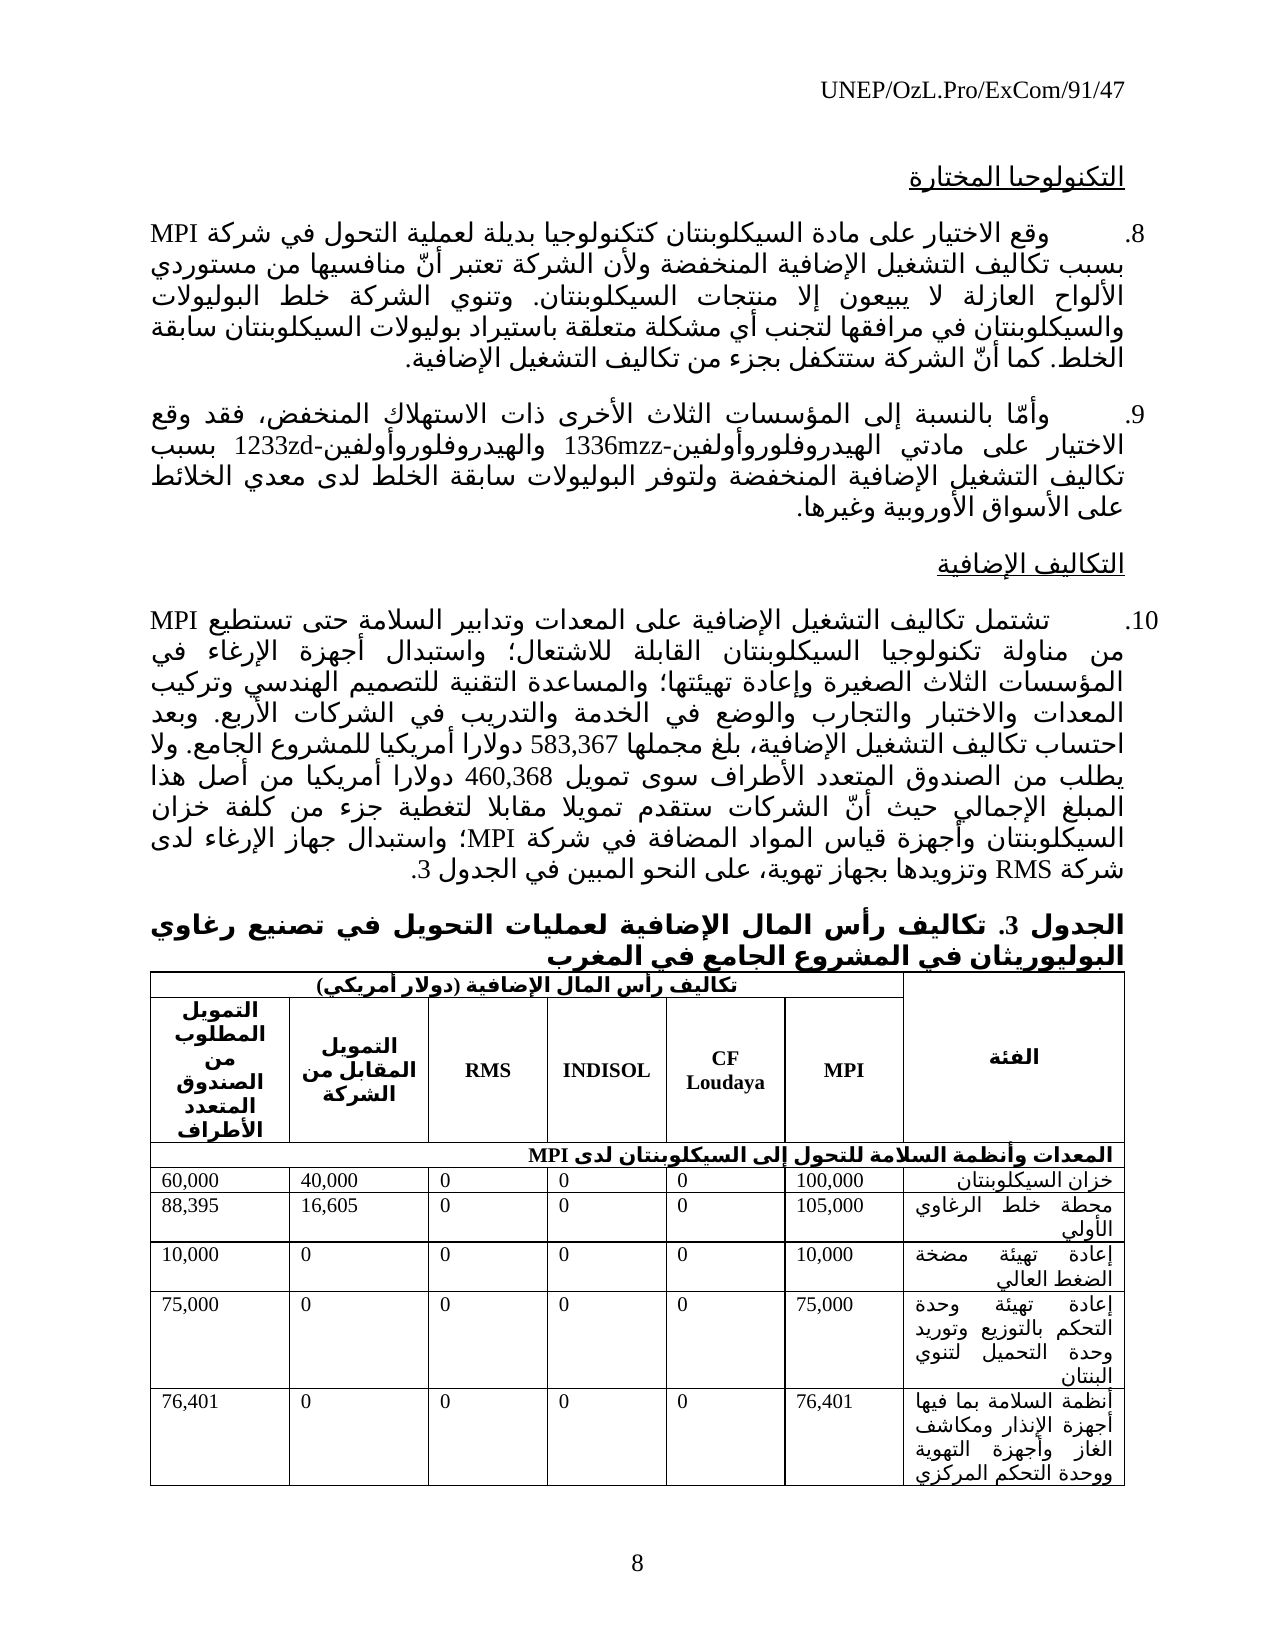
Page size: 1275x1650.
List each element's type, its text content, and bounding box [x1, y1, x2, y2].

list التكاليف الإضافية [150, 548, 1125, 579]
list وقع الاختيار على مادة السيكلوبنتان كتكنولوجيا بديلة لعملية التحول في شركة MPI بسبب تكاليف التشغيل الإضافية المنخفضة ولأن الشركة تعتبر أنّ منافسيها من مستوردي الألواح العازلة لا يبيعون إلا منتجات السيكلوبنتان. وتنوي الشركة خلط البوليولات والسيكلوبنتان في مرافقها لتجنب أي مشكلة متعلقة باستيراد بوليولات السيكلوبنتان سابقة الخلط. كما أنّ الشركة ستتكفل بجزء من تكاليف التشغيل الإضافية. [150, 217, 1124, 373]
table_cell 0 [429, 1243, 547, 1291]
table_cell 76,401 [151, 1389, 289, 1485]
table_cell 0 [548, 1292, 666, 1388]
table_cell 88,395 [151, 1193, 289, 1241]
table_cell المعدات وأنظمة السلامة للتحول إلى السيكلوبنتان لدى MPI [151, 1143, 1124, 1167]
table_cell التمويل المطلوب من الصندوق المتعدد الأطراف [151, 998, 289, 1142]
table_cell 0 [429, 1193, 547, 1241]
table_cell 76,401 [786, 1389, 903, 1485]
table_cell 0 [548, 1389, 666, 1485]
table_cell خزان السيكلوبنتان [904, 1168, 1124, 1192]
text الجدول 3. تكاليف رأس المال الإضافية لعمليات التحويل في تصنيع رغاوي البوليوريثان في المشروع الجامع في المغرب [150, 909, 1125, 971]
table_cell 60,000 [151, 1168, 289, 1192]
table_cell 100,000 [786, 1168, 903, 1192]
table_cell 40,000 [290, 1168, 428, 1192]
table_cell 16,605 [290, 1193, 428, 1241]
table_cell 0 [429, 1292, 547, 1388]
table_header الفئة [904, 973, 1124, 1142]
table_cell 0 [290, 1389, 428, 1485]
table_cell 0 [667, 1292, 784, 1388]
list التكنولوجيا المختارة [150, 161, 1124, 192]
table_cell RMS [429, 998, 547, 1142]
table_cell 0 [429, 1389, 547, 1485]
table_cell 0 [667, 1243, 784, 1291]
table_cell 0 [667, 1193, 784, 1241]
table_cell 10,000 [786, 1243, 903, 1291]
table_cell إعادة تهيئة مضخة الضغط العالي [904, 1243, 1124, 1291]
table_cell إعادة تهيئة وحدة التحكم بالتوزيع وتوريد وحدة التحميل لتنوي البنتان [904, 1292, 1124, 1388]
table_cell 0 [667, 1389, 784, 1485]
table_cell 0 [290, 1243, 428, 1291]
table_cell 0 [429, 1168, 547, 1192]
list وأمّا بالنسبة إلى المؤسسات الثلاث الأخرى ذات الاستهلاك المنخفض، فقد وقع الاختيار على مادتي الهيدروفلوروأولفين-1336mzz والهيدروفلوروأولفين-1233zd بسبب تكاليف التشغيل الإضافية المنخفضة ولتوفر البوليولات سابقة الخلط لدى معدي الخلائط على الأسواق الأوروبية وغيرها. [150, 398, 1124, 523]
table_header تكاليف رأس المال الإضافية (دولار أمريكي) [151, 973, 903, 997]
table_cell 0 [548, 1243, 666, 1291]
table_cell 0 [548, 1193, 666, 1241]
table_cell 0 [290, 1292, 428, 1388]
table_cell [904, 1389, 1124, 1485]
table_cell 10,000 [151, 1243, 289, 1291]
table_cell 0 [548, 1168, 666, 1192]
table_cell التمويل المقابل من الشركة [290, 998, 428, 1142]
list تشتمل تكاليف التشغيل الإضافية على المعدات وتدابير السلامة حتى تستطيع MPI من مناولة تكنولوجيا السيكلوبنتان القابلة للاشتعال؛ واستبدال أجهزة الإرغاء في المؤسسات الثلاث الصغيرة وإعادة تهيئتها؛ والمساعدة التقنية للتصميم الهندسي وتركيب المعدات والاختبار والتجارب والوضع في الخدمة والتدريب في الشركات الأربع. وبعد احتساب تكاليف التشغيل الإضافية، بلغ مجملها 583,367 دولارا أمريكيا للمشروع الجامع. ولا يطلب من الصندوق المتعدد الأطراف سوى تمويل 460,368 دولارا أمريكيا من أصل هذا المبلغ الإجمالي حيث أنّ الشركات ستقدم تمويلا مقابلا لتغطية جزء من كلفة خزان السيكلوبنتان وأجهزة قياس المواد المضافة في شركة MPI؛ واستبدال جهاز الإرغاء لدى شركة RMS وتزويدها بجهاز تهوية، على النحو المبين في الجدول 3. [150, 604, 1124, 884]
table_cell 75,000 [151, 1292, 289, 1388]
table_cell MPI [786, 998, 903, 1142]
table_cell 75,000 [786, 1292, 903, 1388]
table_cell CF Loudaya [667, 998, 784, 1142]
table_cell 0 [667, 1168, 784, 1192]
table_cell محطة خلط الرغاوي الأولي [904, 1193, 1124, 1241]
table_cell INDISOL [548, 998, 666, 1142]
table_cell 105,000 [786, 1193, 903, 1241]
